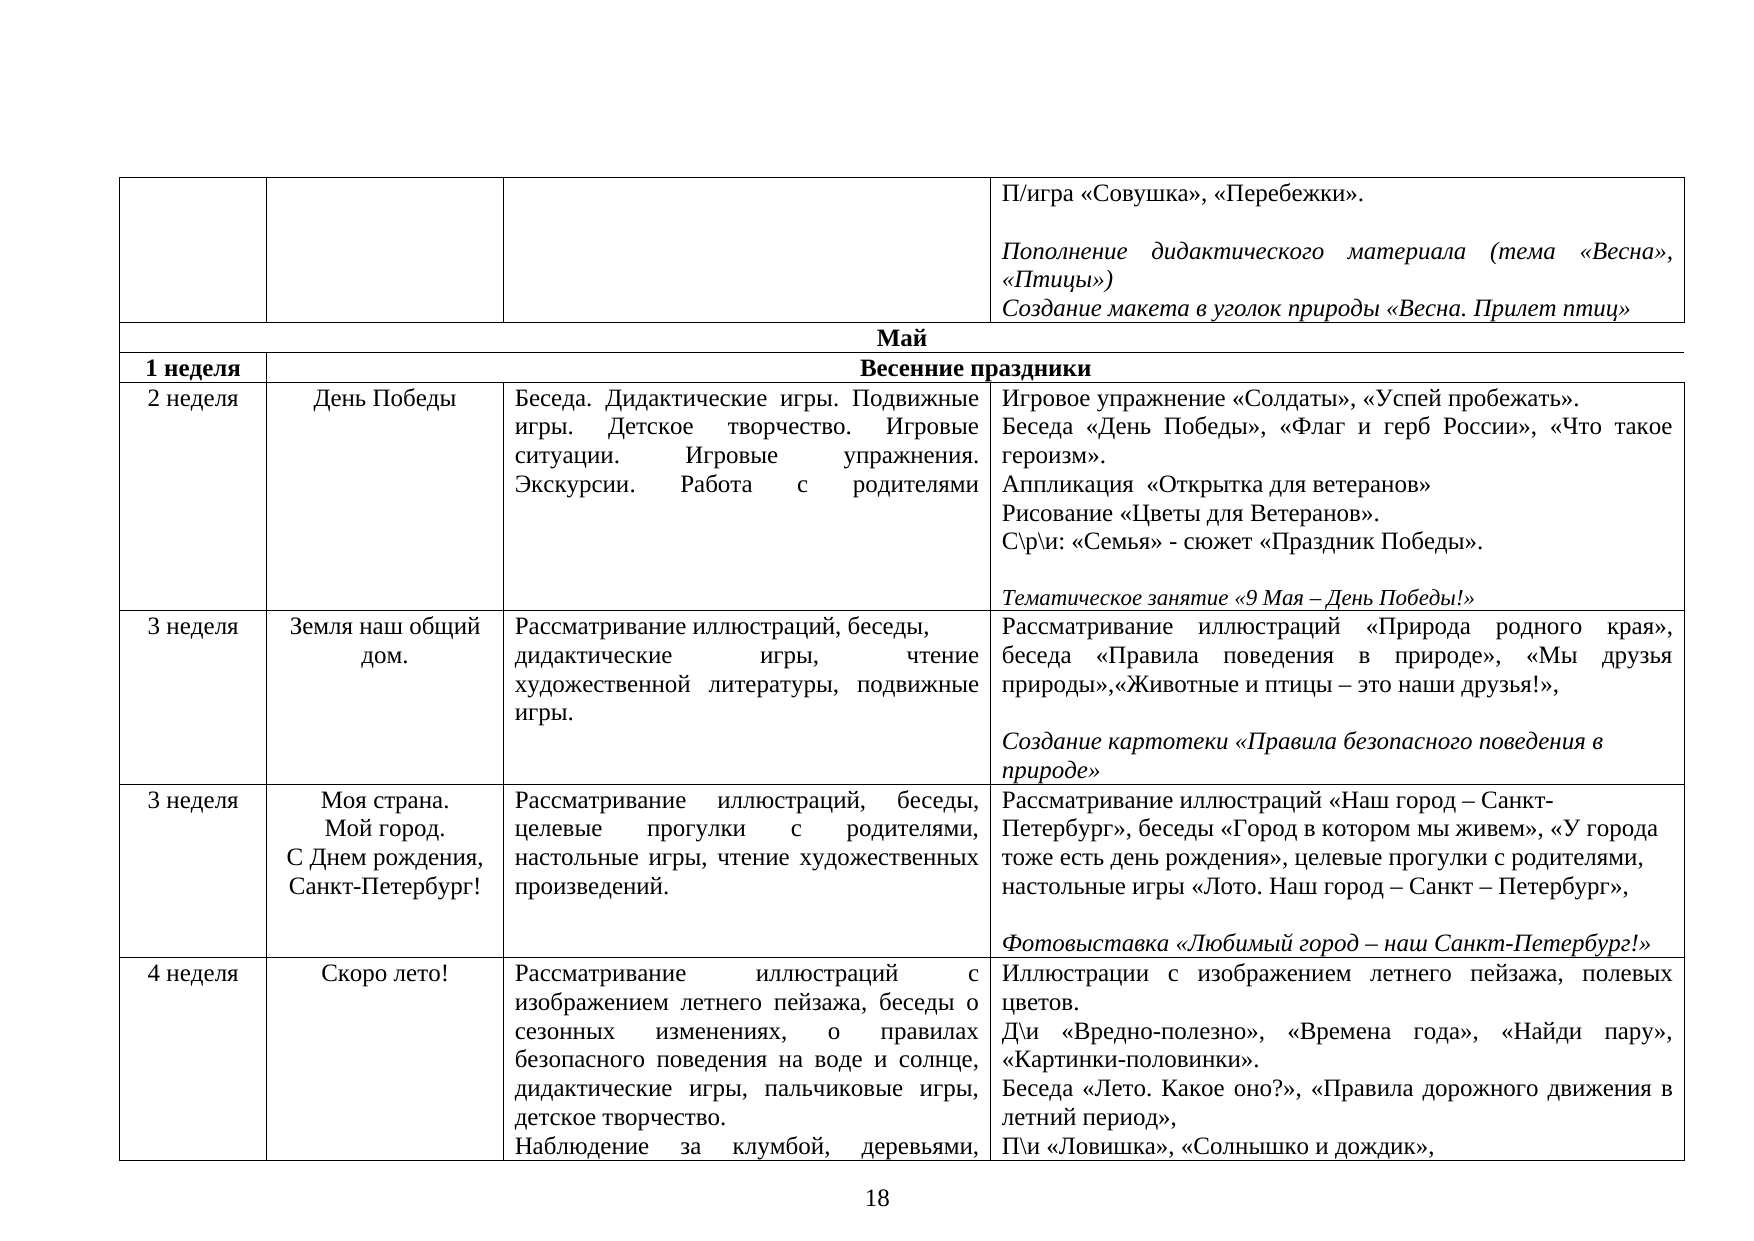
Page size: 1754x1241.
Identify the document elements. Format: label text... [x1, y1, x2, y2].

table_cell 3 неделя [120, 611, 266, 784]
table_cell [120, 178, 266, 322]
table_cell Моя страна. Мой город. С Днем рождения, Санкт-Петербург! [267, 785, 503, 957]
table_cell Рассматривание иллюстраций «Наш город – Санкт-Петербург», беседы «Город в котором мы живем», «У города тоже есть день рождения», целевые прогулки с родителями, настольные игры «Лото. Наш город – Санкт – Петербург», Фотовыставка «Любимый город – наш Санкт-Петербург!» [991, 785, 1684, 957]
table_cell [991, 958, 1684, 1159]
table_cell Весенние праздники [267, 353, 1684, 382]
table_cell Скоро лето! [267, 958, 503, 1159]
table_cell Май [120, 323, 1684, 352]
table_cell 4 неделя [120, 958, 266, 1159]
table_cell Игровое упражнение «Солдаты», «Успей пробежать». Беседа «День Победы», «Флаг и герб России», «Что такое героизм». Аппликация «Открытка для ветеранов» Рисование «Цветы для Ветеранов». С\р\и: «Семья» - сюжет «Праздник Победы». Тематическое занятие «9 Мая – День Победы!» [991, 383, 1684, 610]
table_cell Рассматривание иллюстраций, беседы, целевые прогулки с родителями, настольные игры, чтение художественных произведений. [504, 785, 990, 957]
table_cell 3 неделя [120, 785, 266, 957]
table_cell Рассматривание иллюстраций «Природа родного края», беседа «Правила поведения в природе», «Мы друзья природы»,«Животные и птицы – это наши друзья!», Создание картотеки «Правила безопасного поведения в природе» [991, 611, 1684, 784]
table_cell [504, 958, 990, 1159]
table_cell Земля наш общий дом. [267, 611, 503, 784]
table_cell Рассматривание иллюстраций, беседы, дидактические игры, чтение художественной литературы, подвижные игры. [504, 611, 990, 784]
table_cell Беседа. Дидактические игры. Подвижные игры. Детское творчество. Игровые ситуации. Игровые упражнения. Экскурсии. Работа с родителями [504, 383, 990, 610]
table_cell 2 неделя [120, 383, 266, 610]
table_cell День Победы [267, 383, 503, 610]
table_cell 1 неделя [120, 353, 266, 382]
